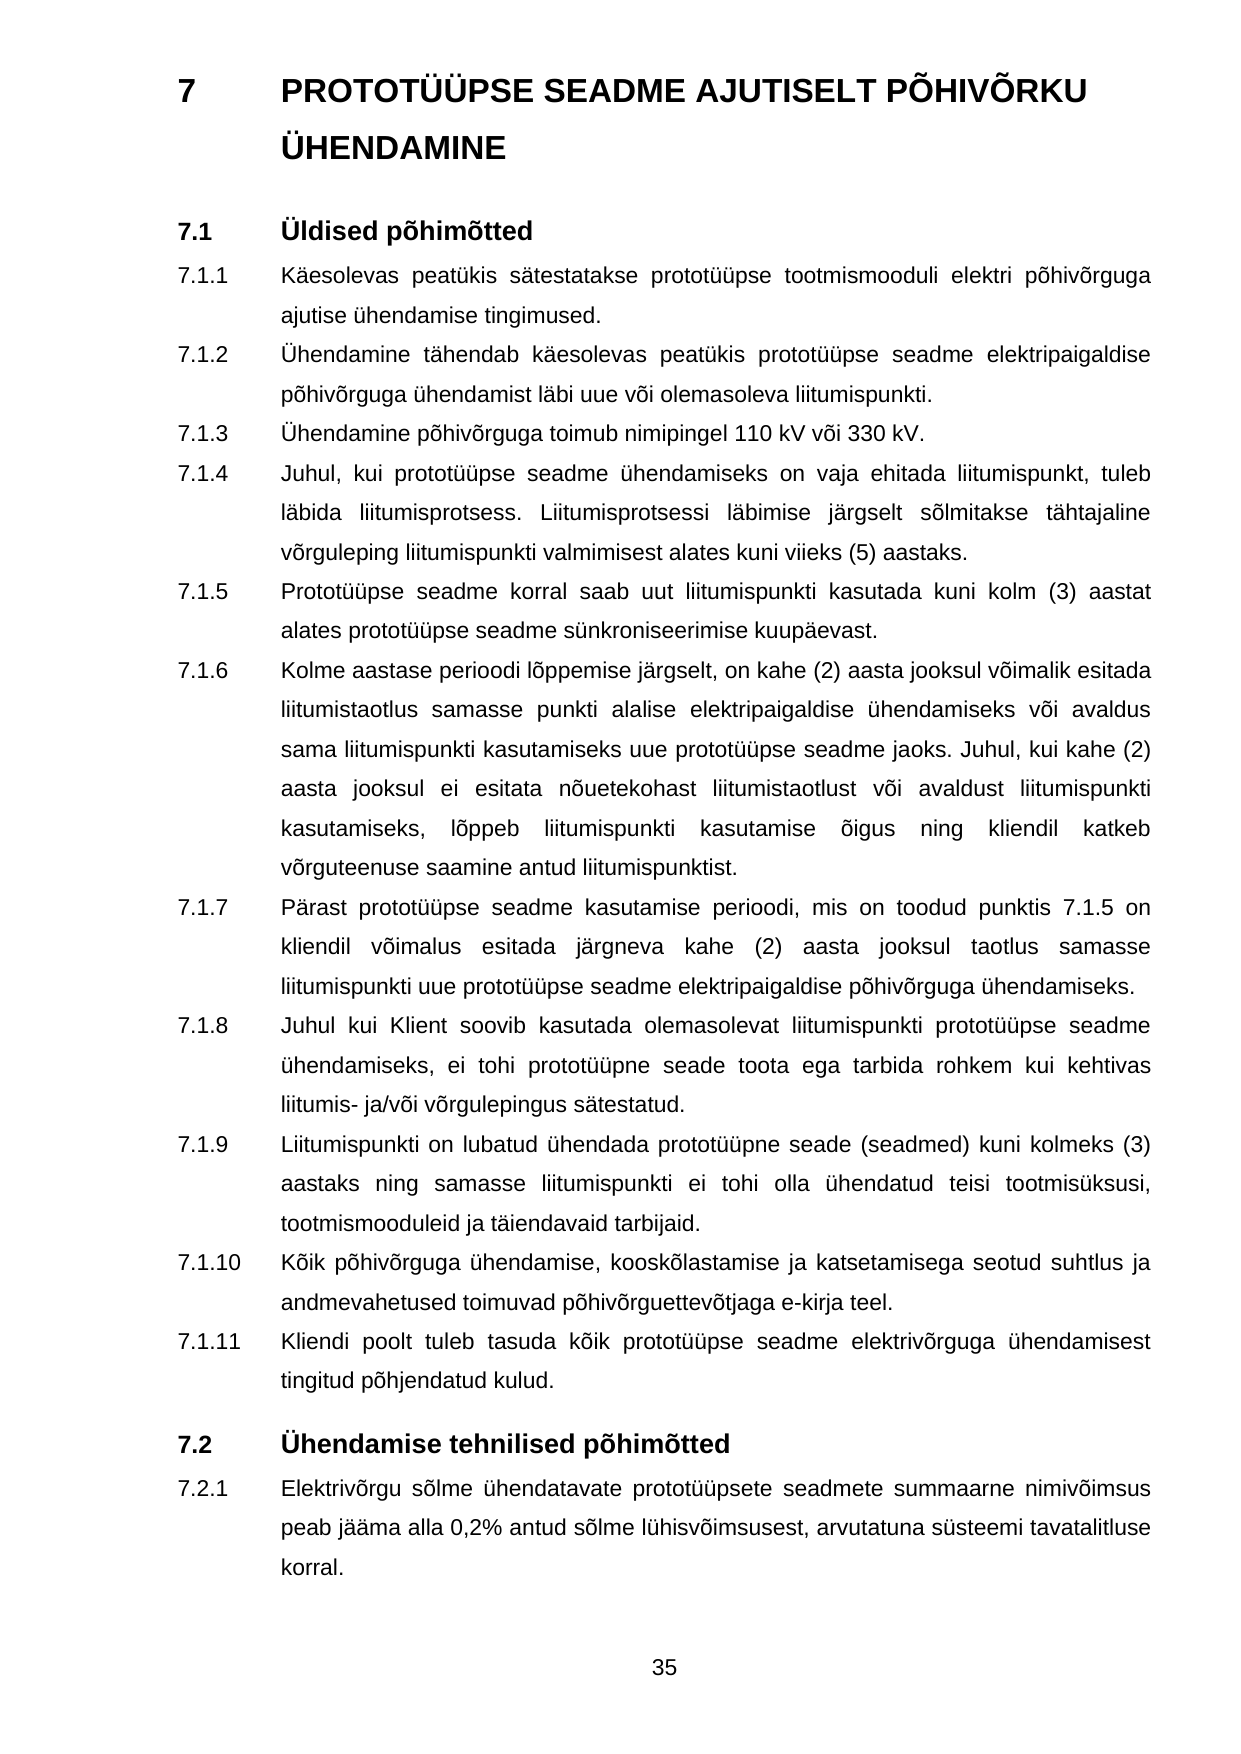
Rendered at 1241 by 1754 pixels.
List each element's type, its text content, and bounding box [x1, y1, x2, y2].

list Kolme aastase perioodi lõppemise järgselt, on kahe (2) aasta jooksul võimalik esitada liitumistaotlus samasse punkti alalise elektripaigaldise ühendamiseks või avaldus sama liitumispunkti kasutamiseks uue prototüüpse seadme jaoks. Juhul, kui kahe (2) aasta jooksul ei esitata nõuetekohast liitumistaotlust või avaldust liitumispunkti kasutamiseks, lõppeb liitumispunkti kasutamise õigus ning kliendil katkeb võrguteenuse saamine antud liitumispunktist. [177, 657, 1152, 881]
list Ühendamine tähendab käesolevas peatükis prototüüpse seadme elektripaigaldise põhivõrguga ühendamist läbi uue või olemasoleva liitumispunkti. [177, 341, 1152, 407]
list Elektrivõrgu sõlme ühendatavate prototüüpsete seadmete summaarne nimivõimsus peab jääma alla 0,2% antud sõlme lühisvõimsusest, arvutatuna süsteemi tavatalitluse korral. [177, 1475, 1152, 1580]
list Liitumispunkti on lubatud ühendada prototüüpne seade (seadmed) kuni kolmeks (3) aastaks ning samasse liitumispunkti ei tohi olla ühendatud teisi tootmisüksusi, tootmismooduleid ja täiendavaid tarbijaid. [177, 1131, 1152, 1236]
subtitle Prototüüpse seadme ajutiselt põhivõrku ühendamine [177, 71, 1152, 167]
list Prototüüpse seadme korral saab uut liitumispunkti kasutada kuni kolm (3) aastat alates prototüüpse seadme sünkroniseerimise kuupäevast. [177, 578, 1152, 644]
list Juhul kui Klient soovib kasutada olemasolevat liitumispunkti prototüüpse seadme ühendamiseks, ei tohi prototüüpne seade toota ega tarbida rohkem kui kehtivas liitumis- ja/või võrgulepingus sätestatud. [177, 1012, 1152, 1117]
list Pärast prototüüpse seadme kasutamise perioodi, mis on toodud punktis 7.1.5 on kliendil võimalus esitada järgneva kahe (2) aasta jooksul taotlus samasse liitumispunkti uue prototüüpse seadme elektripaigaldise põhivõrguga ühendamiseks. [177, 894, 1152, 999]
list Kõik põhivõrguga ühendamise, kooskõlastamise ja katsetamisega seotud suhtlus ja andmevahetused toimuvad põhivõrguettevõtjaga e-kirja teel. [177, 1249, 1152, 1315]
subtitle Ühendamise tehnilised põhimõtted [177, 1428, 1152, 1459]
list Kliendi poolt tuleb tasuda kõik prototüüpse seadme elektrivõrguga ühendamisest tingitud põhjendatud kulud. [177, 1328, 1152, 1394]
list Juhul, kui prototüüpse seadme ühendamiseks on vaja ehitada liitumispunkt, tuleb läbida liitumisprotsess. Liitumisprotsessi läbimise järgselt sõlmitakse tähtajaline võrguleping liitumispunkti valmimisest alates kuni viieks (5) aastaks. [177, 459, 1152, 565]
list Käesolevas peatükis sätestatakse prototüüpse tootmismooduli elektri põhivõrguga ajutise ühendamise tingimused. [177, 262, 1152, 328]
subtitle Üldised põhimõtted [177, 215, 1152, 246]
list Ühendamine põhivõrguga toimub nimipingel 110 kV või 330 kV. [177, 420, 1152, 446]
